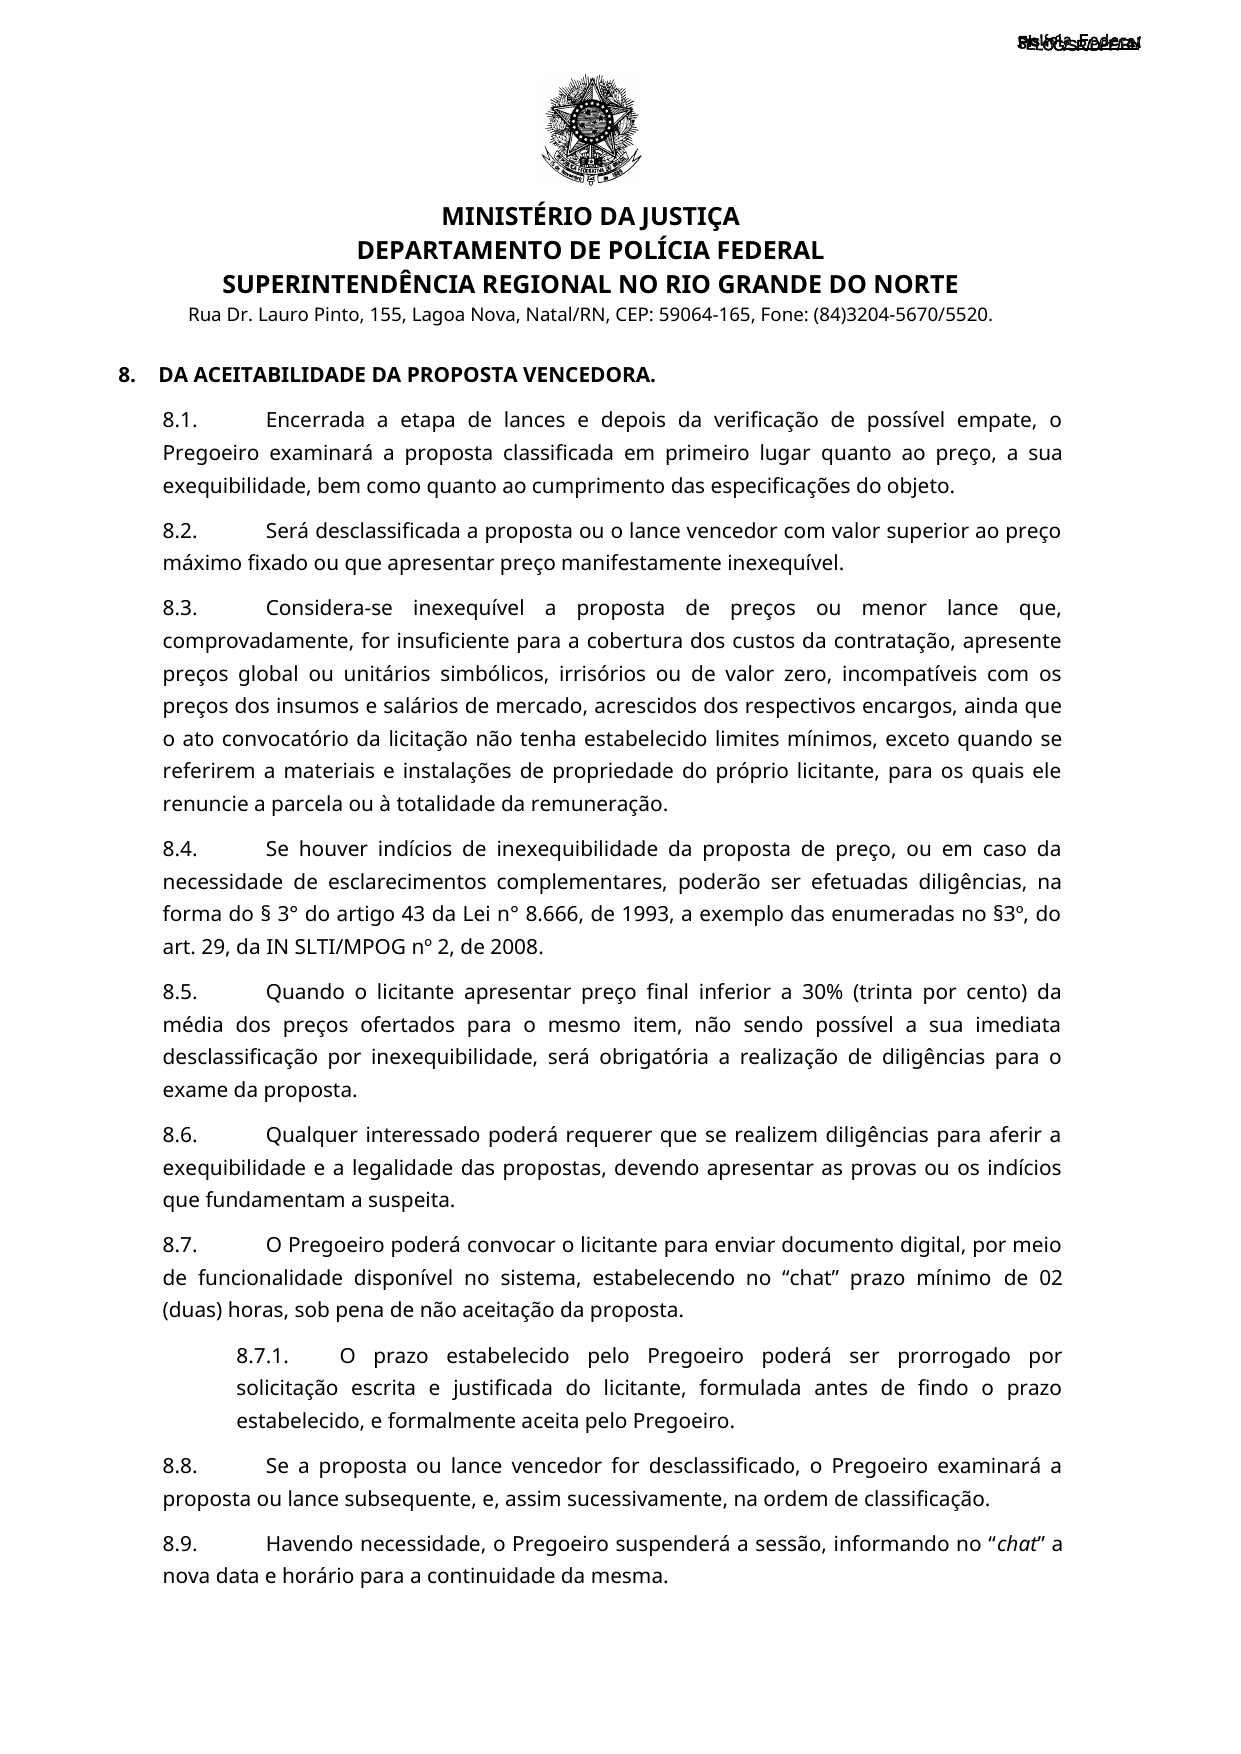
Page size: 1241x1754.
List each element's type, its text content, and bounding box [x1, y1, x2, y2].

list Será desclassificada a proposta ou o lance vencedor com valor superior ao preço máximo fixado ou que apresentar preço manifestamente inexequível. [162, 516, 1063, 577]
list O prazo estabelecido pelo Pregoeiro poderá ser prorrogado por solicitação escrita e justificada do licitante, formulada antes de findo o prazo estabelecido, e formalmente aceita pelo Pregoeiro. [236, 1341, 1063, 1434]
list Se houver indícios de inexequibilidade da proposta de preço, ou em caso da necessidade de esclarecimentos complementares, poderão ser efetuadas diligências, na forma do § 3° do artigo 43 da Lei n° 8.666, de exemplo das enumeradas no §3º, do art. 29, da IN SLTI/MPOG nº 2, de 2008. [162, 834, 1063, 961]
list Havendo necessidade, o Pregoeiro suspenderá a sessão, informando no “chat” a nova data e horário para a continuidade da mesma. [162, 1529, 1063, 1590]
list Considera-se inexequível a proposta de preços ou menor lance que, comprovadamente, for insuficiente para a cobertura dos custos da contratação, apresente preços global ou unitários simbólicos, irrisórios ou de valor zero, incompatíveis com os preços dos insumos e salários de mercado, acrescidos dos respectivos encargos, ainda que o ato convocatório da licitação não tenha estabelecido limites mínimos, exceto quando se referirem a materiais e instalações de propriedade do próprio licitante, para os quais ele renuncie a parcela ou à totalidade da remuneração. [162, 593, 1063, 818]
list Se a proposta ou lance vencedor for desclassificado, o Pregoeiro examinará a proposta ou lance subsequente, e, assim sucessivamente, na ordem de classificação. [162, 1451, 1063, 1512]
list O Pregoeiro poderá convocar o licitante para enviar documento digital, por meio de funcionalidade disponível no sistema, estabelecendo no “chat” prazo mínimo de 02 (duas) horas, sob pena de não aceitação da proposta. [162, 1230, 1063, 1324]
list DA ACEITABILIDADE DA PROPOSTA VENCEDORA. [118, 360, 1063, 389]
list Qualquer interessado poderá requerer que se realizem diligências para aferir a exequibilidade e a legalidade das propostas, devendo apresentar as provas ou os indícios que fundamentam a suspeita. [162, 1120, 1063, 1214]
picture [539, 73, 643, 187]
list Encerrada a etapa de lances e depois da verificação de possível empate, o Pregoeiro examinará a proposta classificada em primeiro lugar quanto ao preço, a sua exequibilidade, bem como quanto ao cumprimento das especificações do objeto. [162, 406, 1063, 499]
list Quando o licitante apresentar preço final inferior a 30% (trinta por cento) da média dos preços ofertados para o mesmo item, não sendo possível a sua imediata desclassificação por inexequibilidade, será obrigatória a realização de diligências para o exame da proposta. [162, 977, 1063, 1103]
